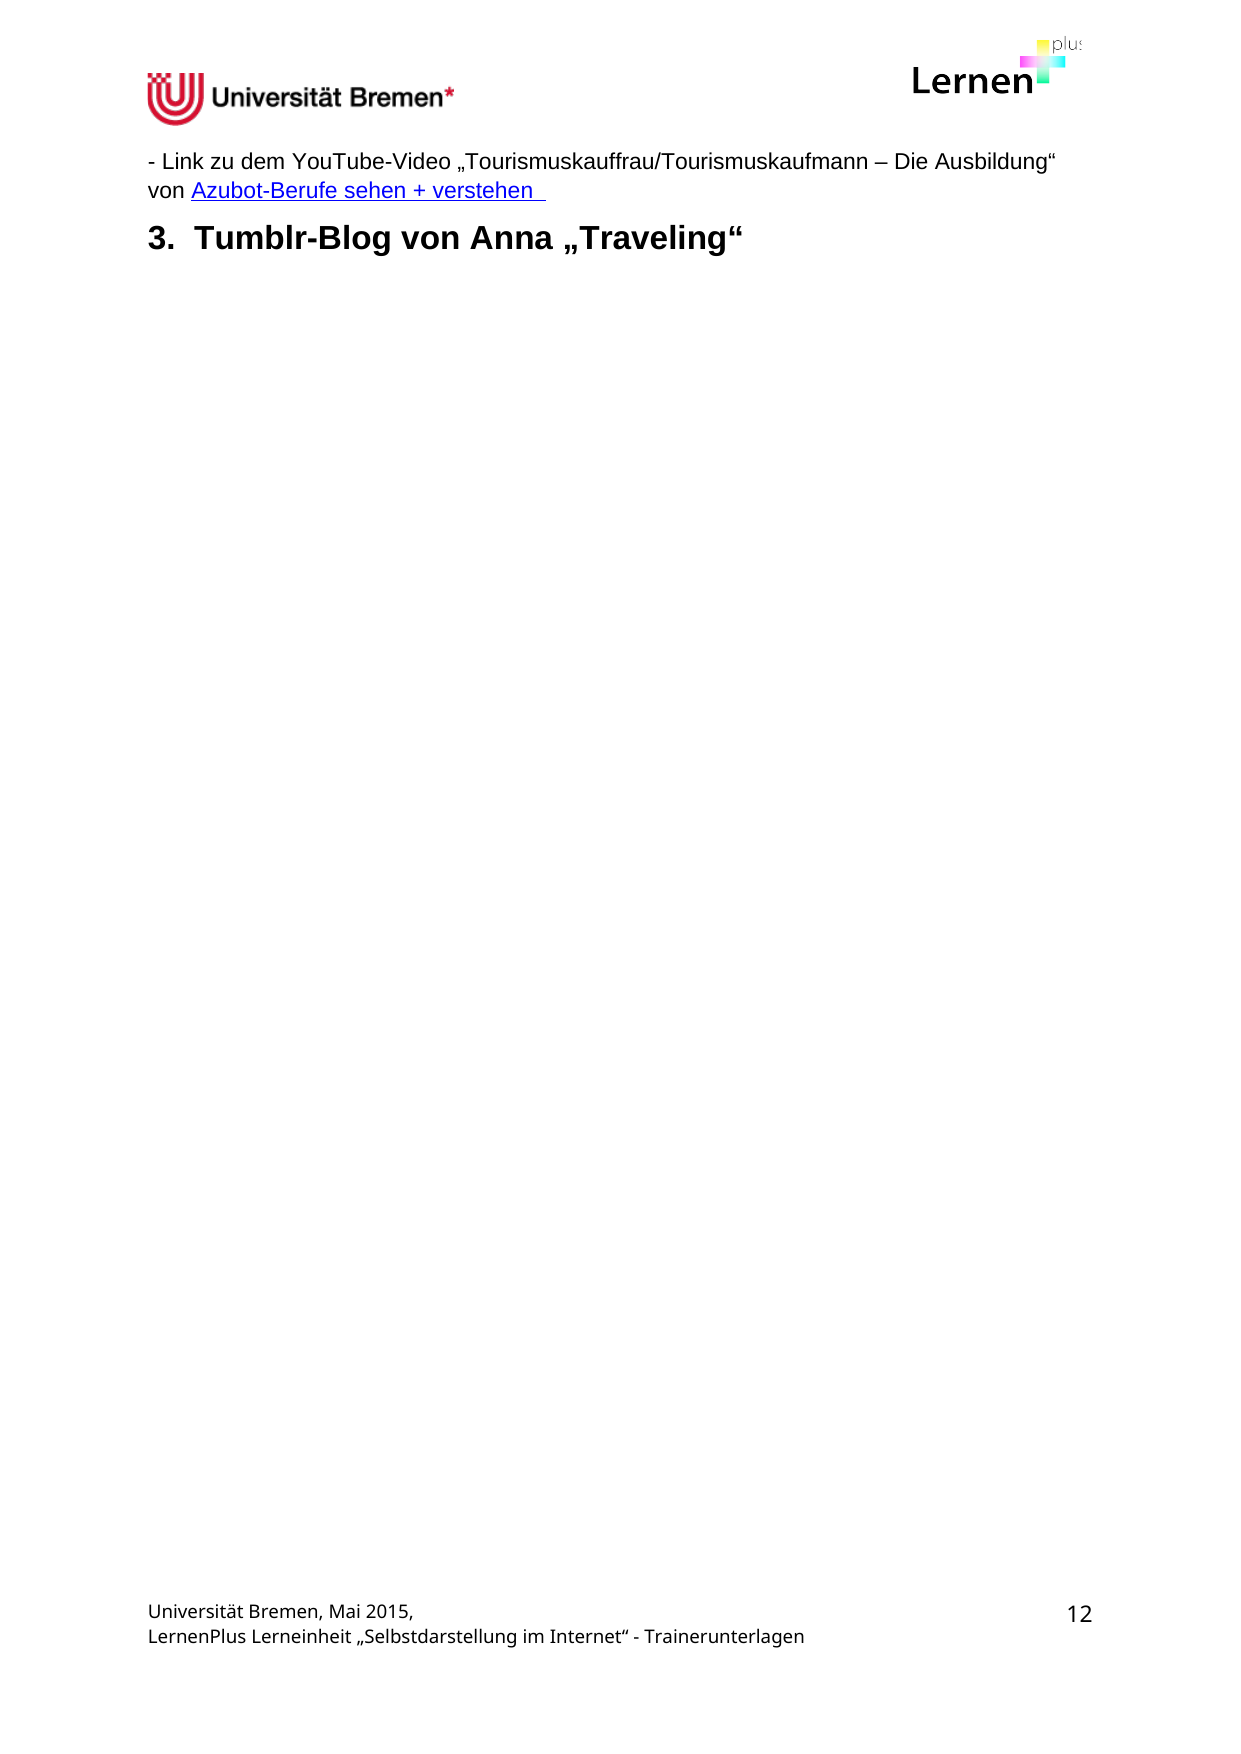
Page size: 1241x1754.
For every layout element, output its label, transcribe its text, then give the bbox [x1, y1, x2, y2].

text 3. Tumblr-Blog von Anna „Traveling“ [148, 218, 1093, 256]
picture [147, 73, 454, 126]
text - Link zu dem YouTube-Video „Tourismuskauffrau/Tourismuskaufmann – Die Ausbildung“ von [148, 148, 1093, 205]
picture [910, 35, 1082, 106]
